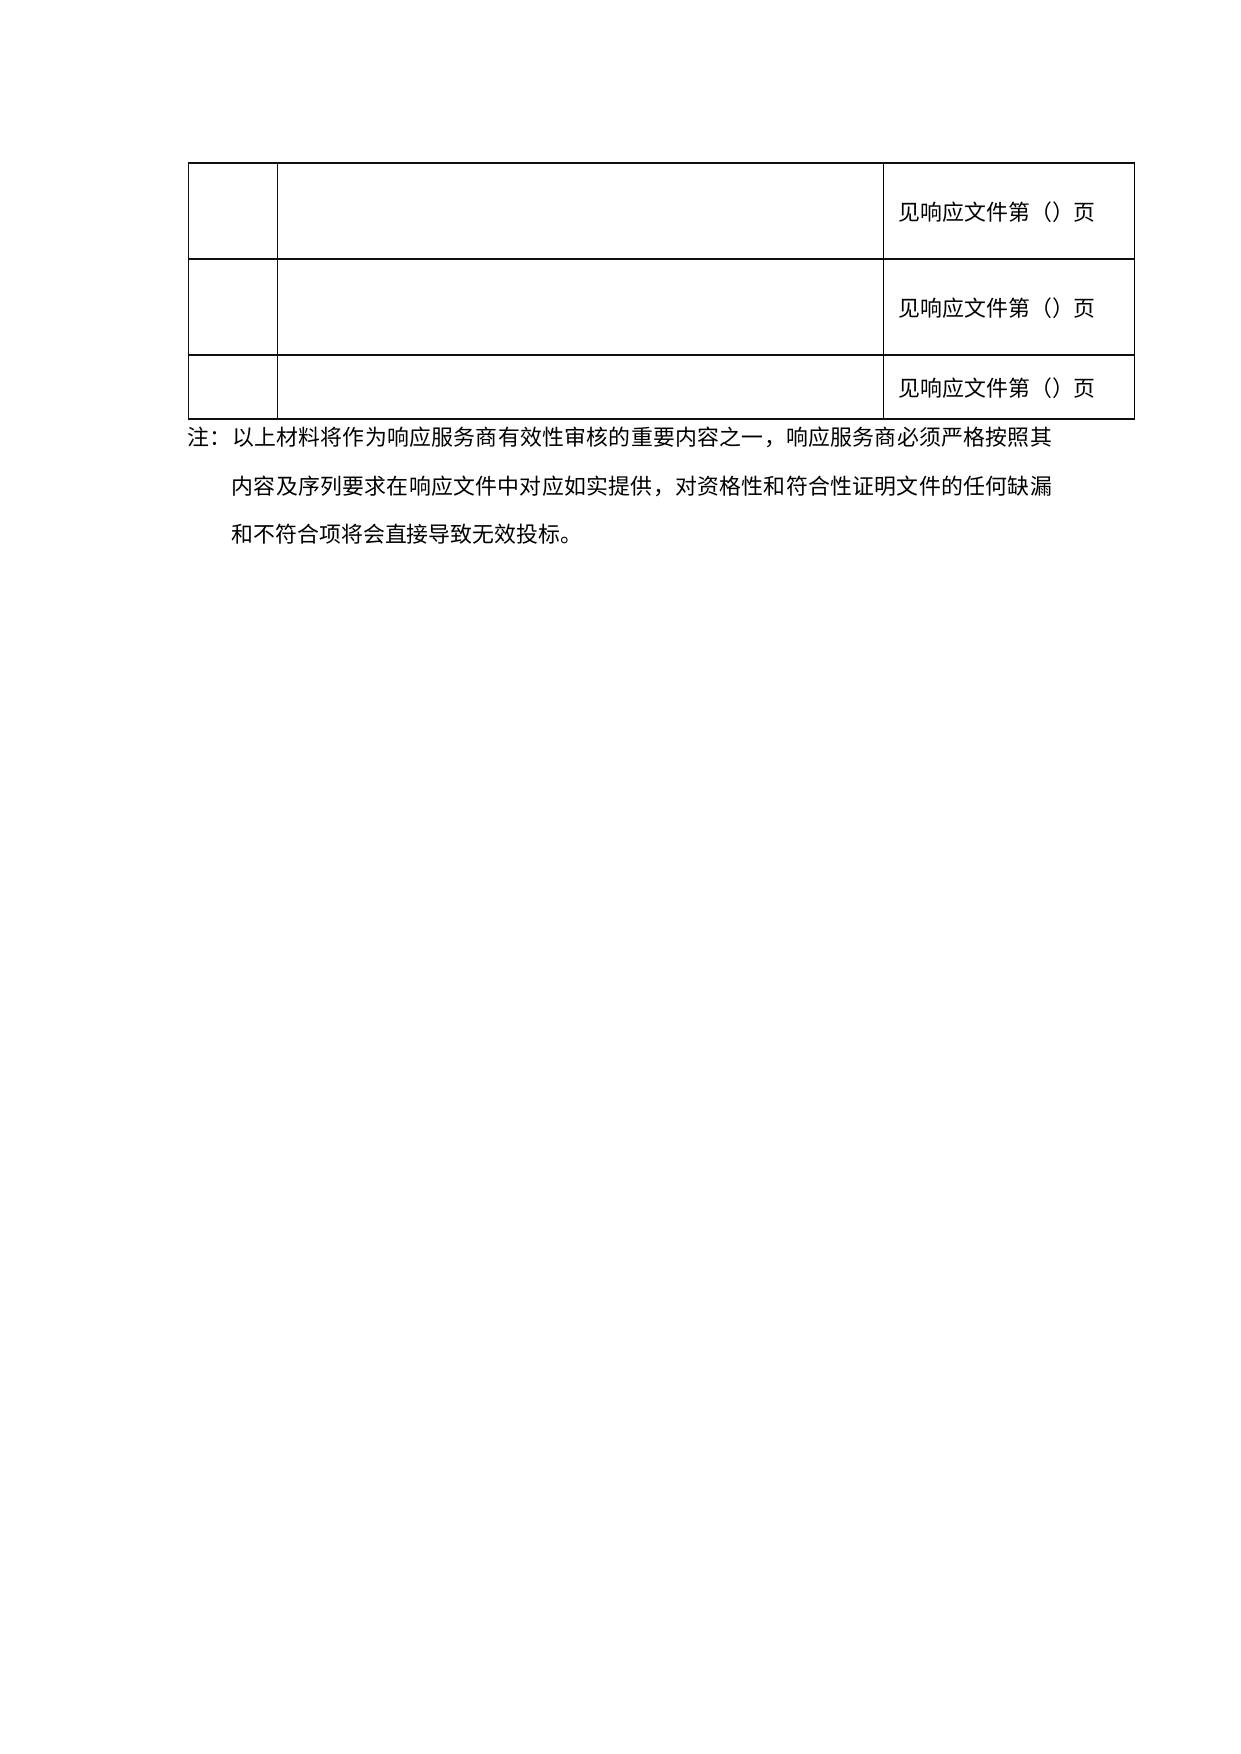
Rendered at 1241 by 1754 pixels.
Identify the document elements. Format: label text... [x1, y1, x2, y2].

table_cell 见响应文件第（）页 [884, 260, 1134, 354]
table_cell [189, 164, 277, 258]
table_cell [189, 356, 277, 418]
table_cell [189, 260, 277, 354]
table_cell 见响应文件第（）页 [884, 164, 1134, 258]
table_cell [278, 164, 883, 258]
table_cell 见响应文件第（）页 [884, 356, 1134, 418]
text 注：以上材料将作为响应服务商有效性审核的重要内容之一，响应服务商必须严格按照其内容及序列要求在响应文件中对应如实提供，对资格性和符合性证明文件的任何缺漏和不符合项将会直接导致无效投标。 [187, 419, 1053, 549]
table_cell [278, 356, 883, 418]
table_cell [278, 260, 883, 354]
